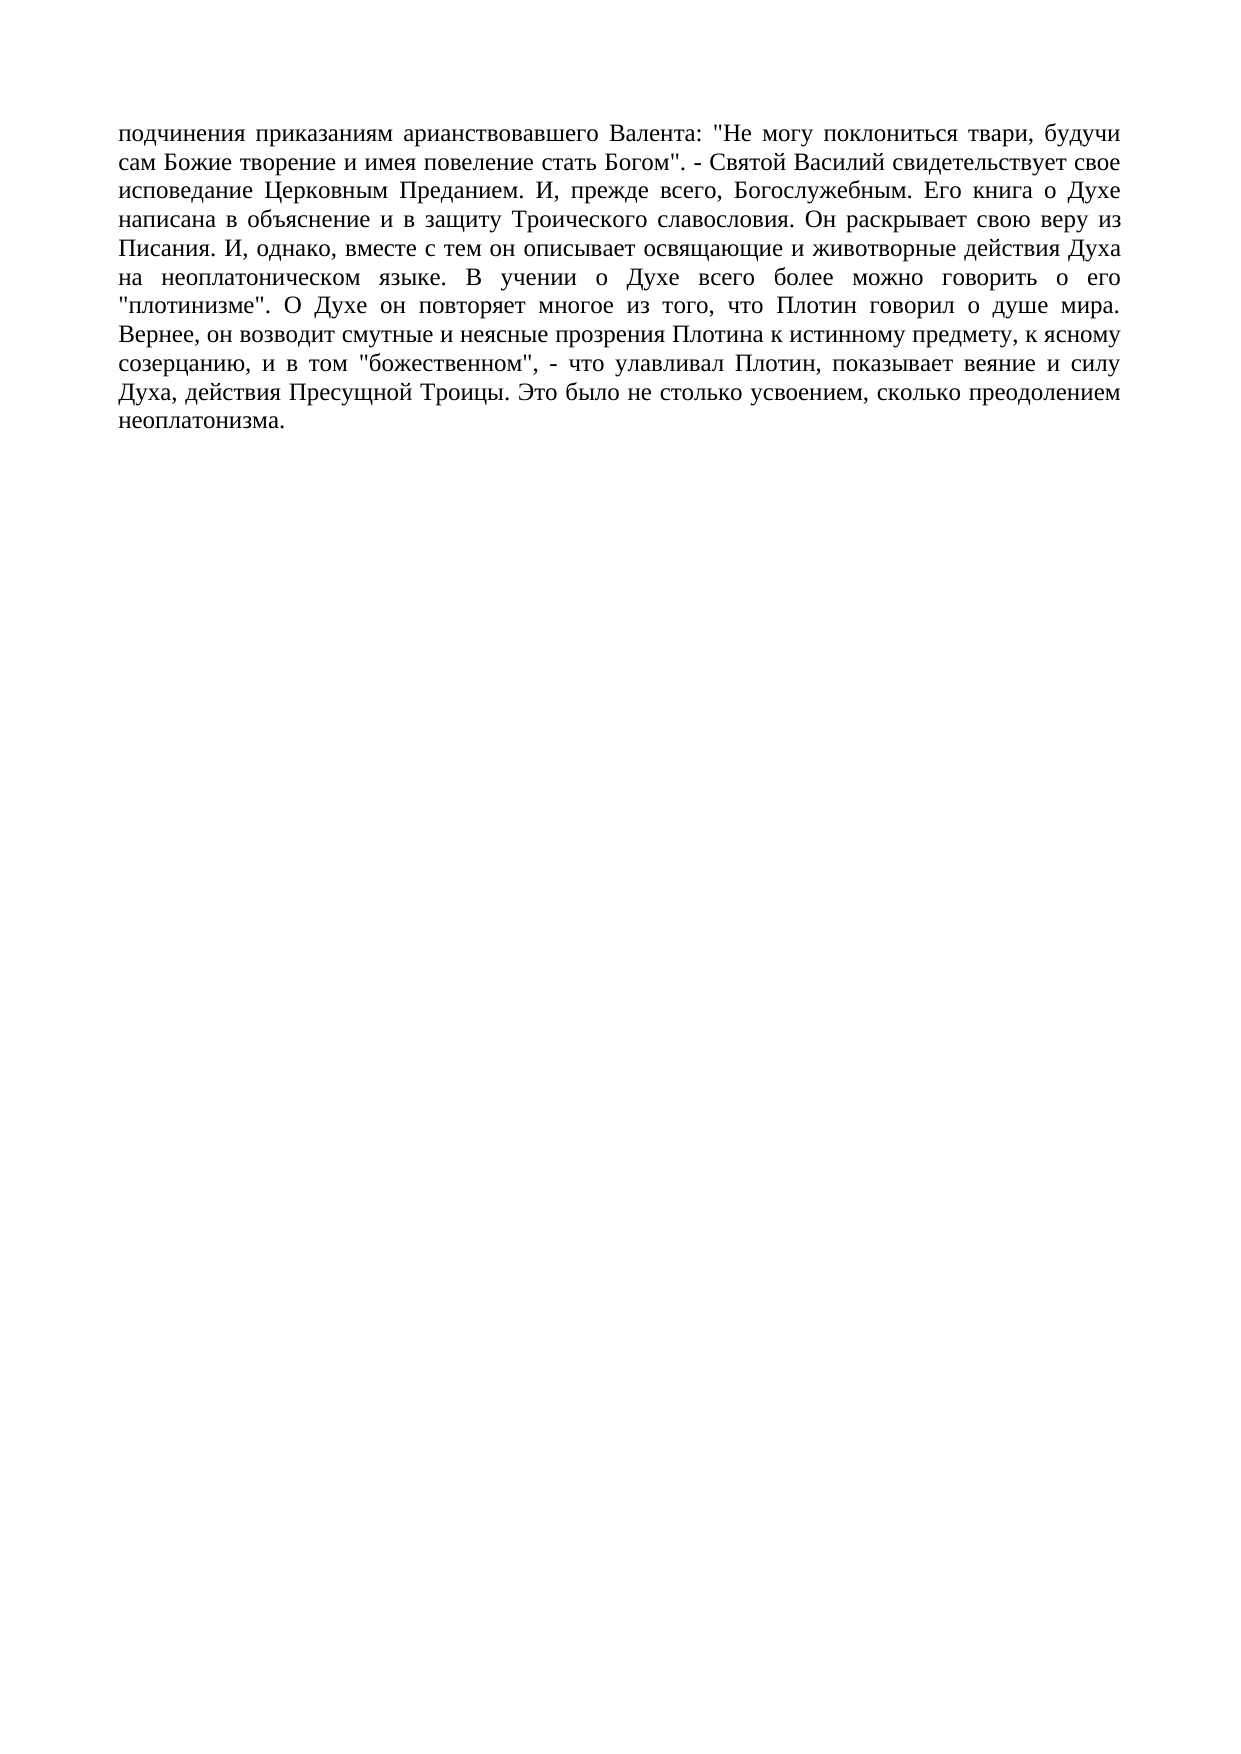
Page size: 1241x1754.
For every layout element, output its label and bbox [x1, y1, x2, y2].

text [118, 118, 1122, 434]
